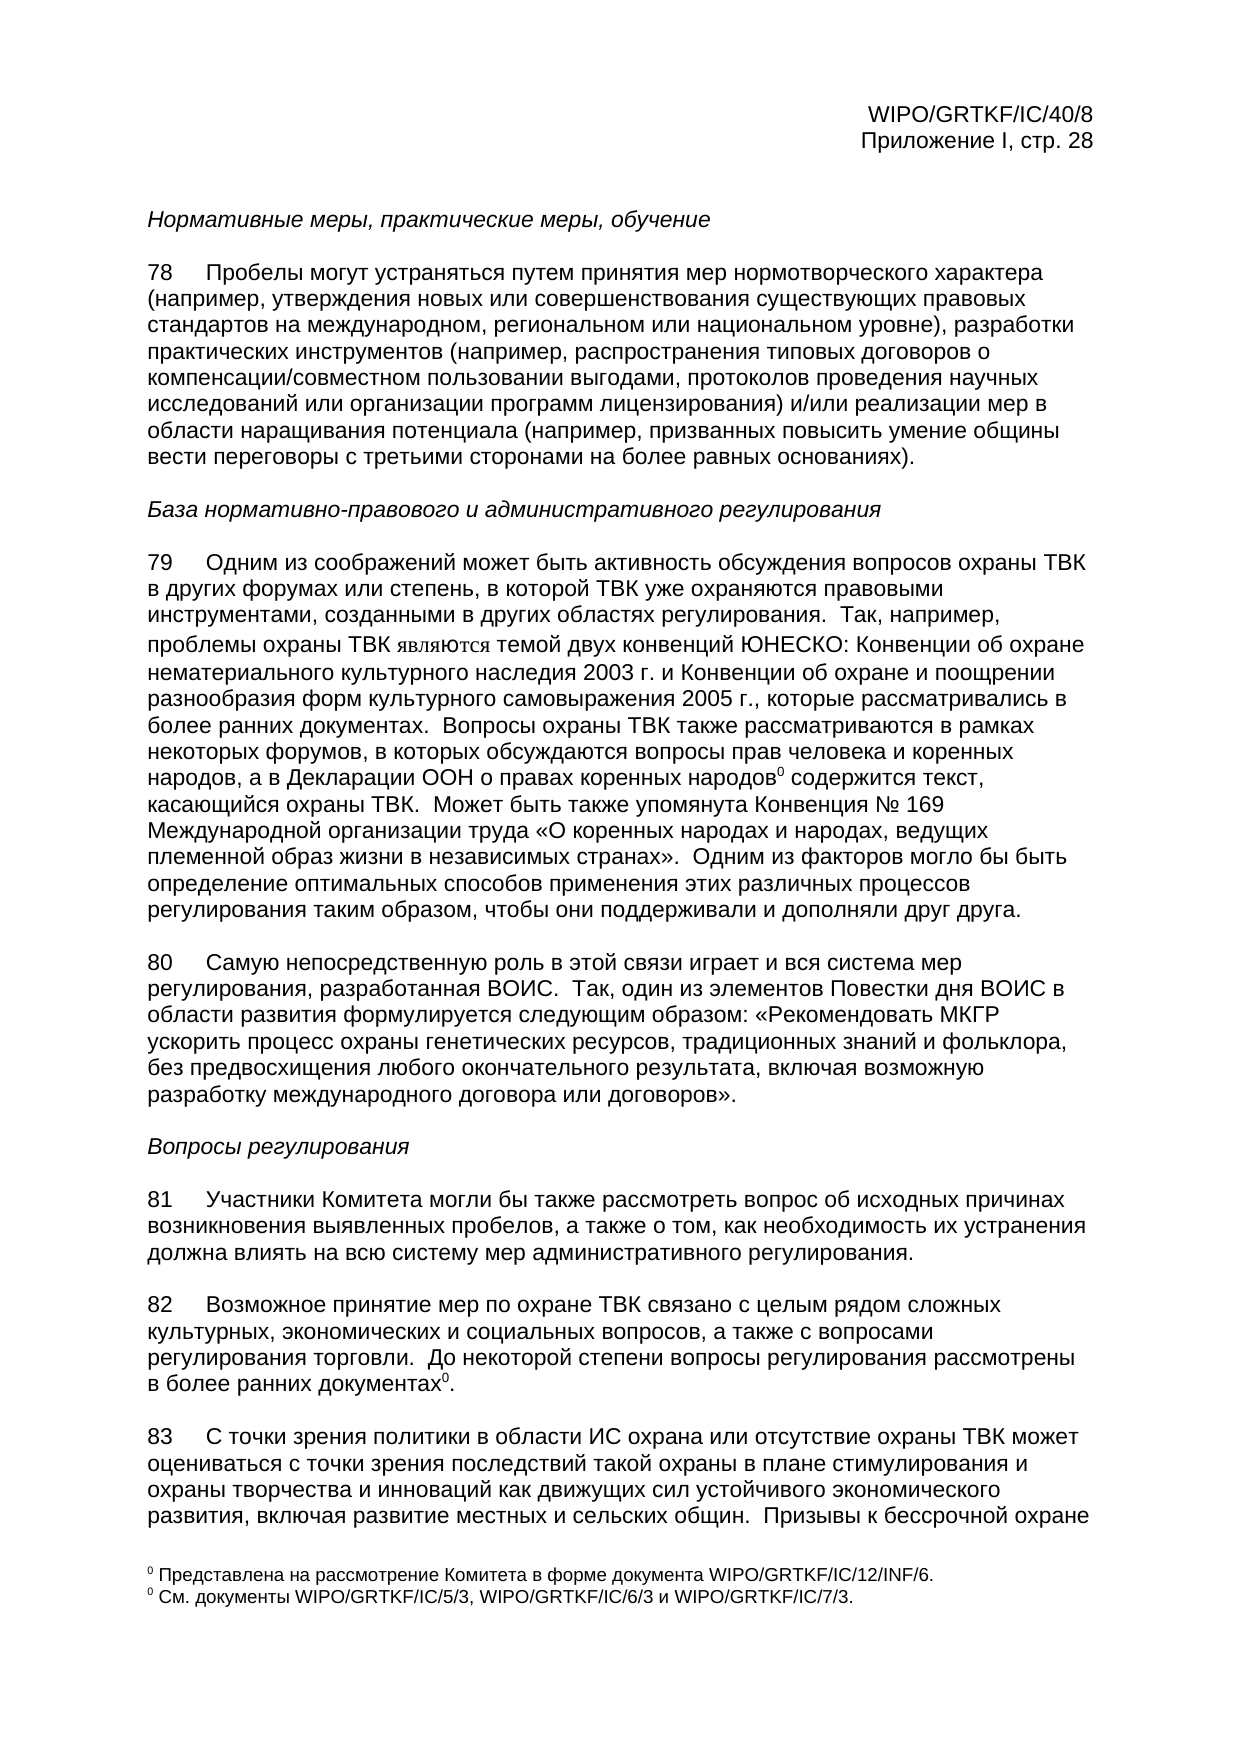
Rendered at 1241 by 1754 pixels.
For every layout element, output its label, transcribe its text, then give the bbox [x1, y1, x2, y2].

text Самую непосредственную роль в этой связи играет и вся система мер регулирования, разработанная ВОИС. Так, один из элементов Повестки дня ВОИС в области развития формулируется следующим образом: «Рекомендовать МКГР ускорить процесс охраны генетических ресурсов, традиционных знаний и фольклора, без предвосхищения любого окончательного результата, включая возможную разработку международного договора или договоров». [147, 949, 1093, 1107]
subtitle База нормативно-правового и административного регулирования [147, 496, 1093, 522]
subtitle Нормативные меры, практические меры, обучение [147, 206, 1093, 232]
text Участники Комитета могли бы также рассмотреть вопрос об исходных причинах возникновения выявленных пробелов, а также о том, как необходимость их устранения должна влиять на всю систему мер административного регулирования. [147, 1186, 1093, 1265]
subtitle Вопросы регулирования [147, 1133, 1093, 1159]
text Возможное принятие мер по охране ТВК связано с целым рядом сложных культурных, экономических и социальных вопросов, а также с вопросами регулирования торговли. До некоторой степени вопросы регулирования рассмотрены в более ранних документах. [147, 1291, 1093, 1397]
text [147, 1423, 1093, 1528]
text Одним из соображений может быть активность обсуждения вопросов охраны ТВК в других форумах или степень, в которой ТВК уже охраняются правовыми инструментами, созданными в других областях регулирования. Так, например, проблемы охраны ТВК являются темой двух конвенций ЮНЕСКО: Конвенции об охране нематериального культурного наследия 2003 г. и Конвенции об охране и поощрении разнообразия форм культурного самовыражения 2005 г., которые рассматривались в более ранних документах. Вопросы охраны ТВК также рассматриваются в рамках некоторых форумов, в которых обсуждаются вопросы прав человека и коренных народов, а в Декларации ООН о правах коренных народов содержится текст, касающийся охраны ТВК. Может быть также упомянута Конвенция № 169 Международной организации труда «О коренных народах и народах, ведущих племенной образ жизни в независимых странах». Одним из факторов могло бы быть определение оптимальных способов применения этих различных процессов регулирования таким образом, чтобы они поддерживали и дополняли друг друга. [147, 548, 1093, 922]
text Пробелы могут устраняться путем принятия мер нормотворческого характера (например, утверждения новых или совершенствования существующих правовых стандартов на международном, региональном или национальном уровне), разработки практических инструментов (например, распространения типовых договоров о компенсации/совместном пользовании выгодами, протоколов проведения научных исследований или организации программ лицензирования) и/или реализации мер в области наращивания потенциала (например, призванных повысить умение общины вести переговоры с третьими сторонами на более равных основаниях). [147, 259, 1093, 469]
